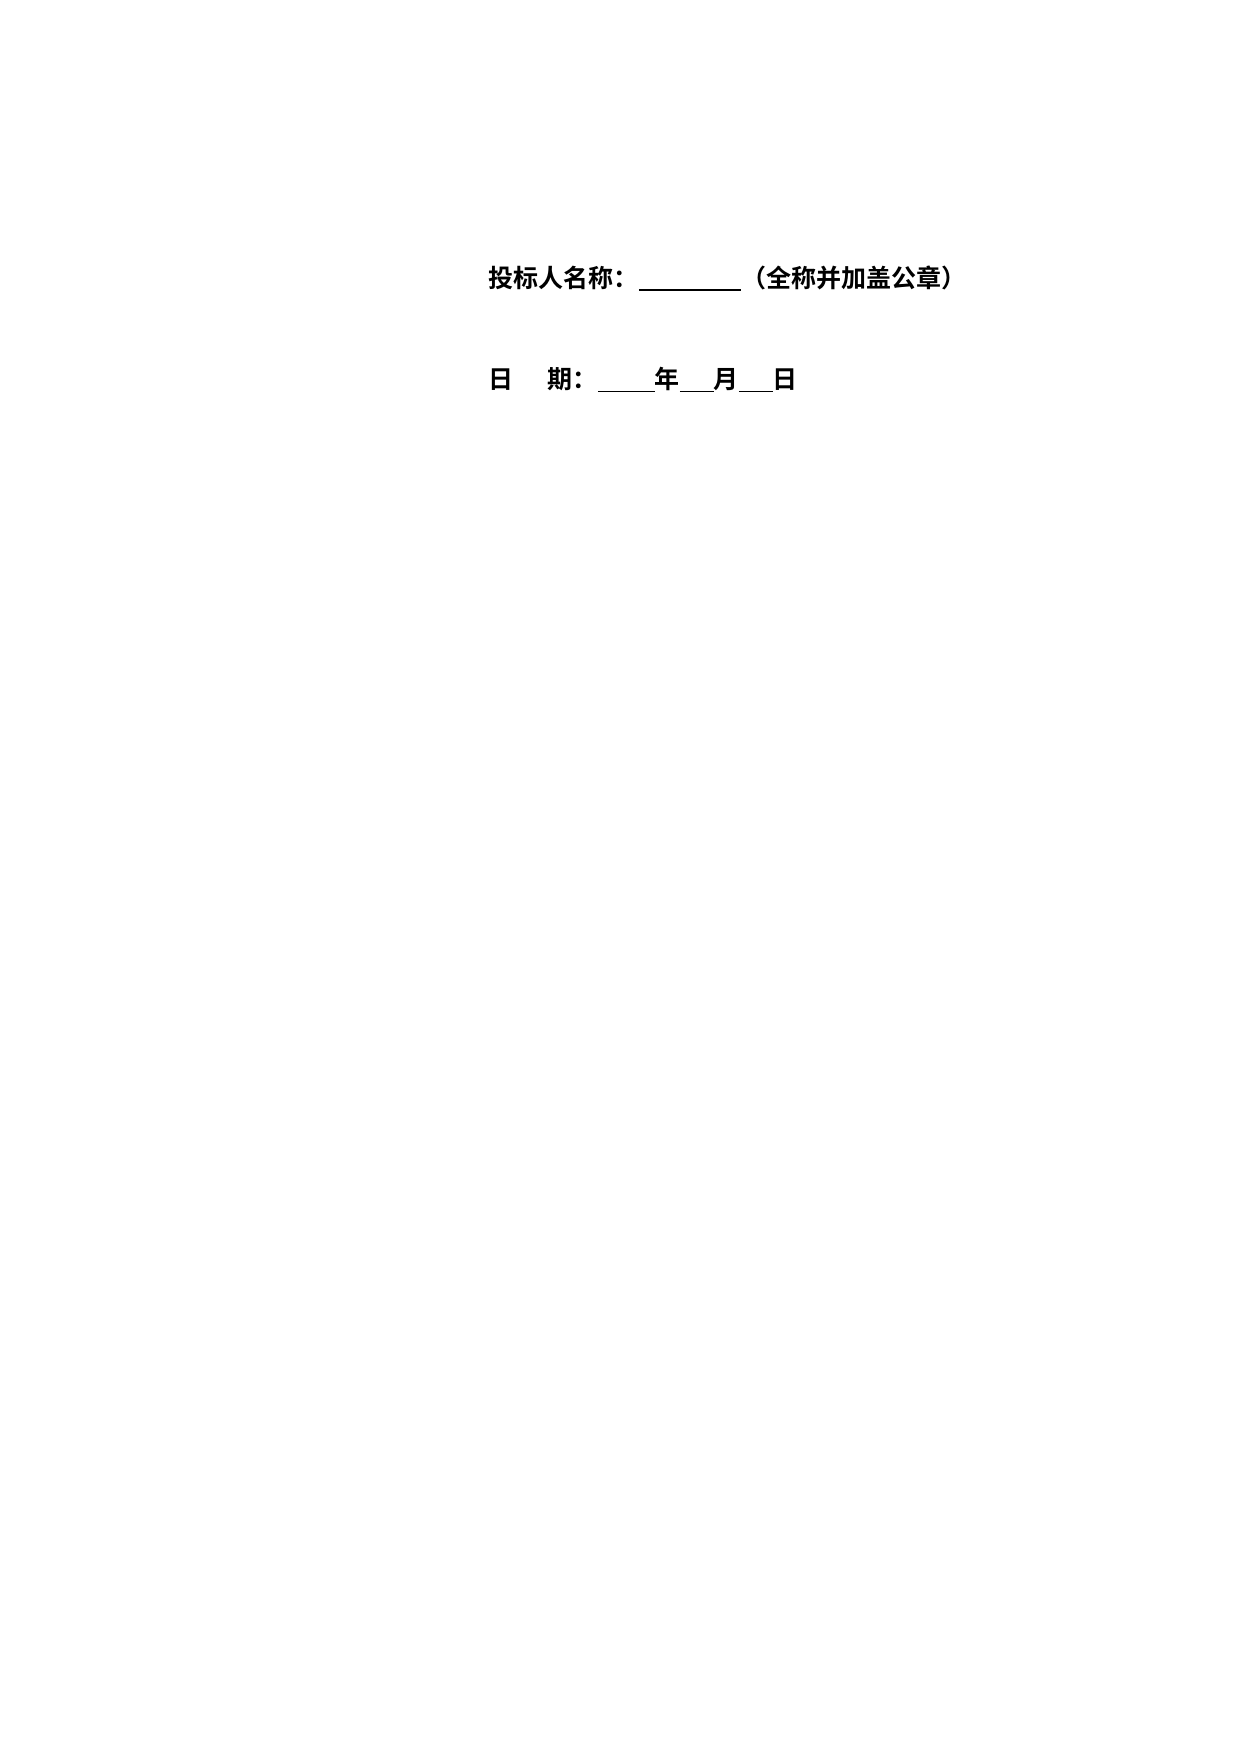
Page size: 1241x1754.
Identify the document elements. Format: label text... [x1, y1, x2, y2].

text 投标人名称： （全称并加盖公章） [187, 244, 1053, 309]
text 日 期： 年 月 日 [187, 345, 1053, 410]
